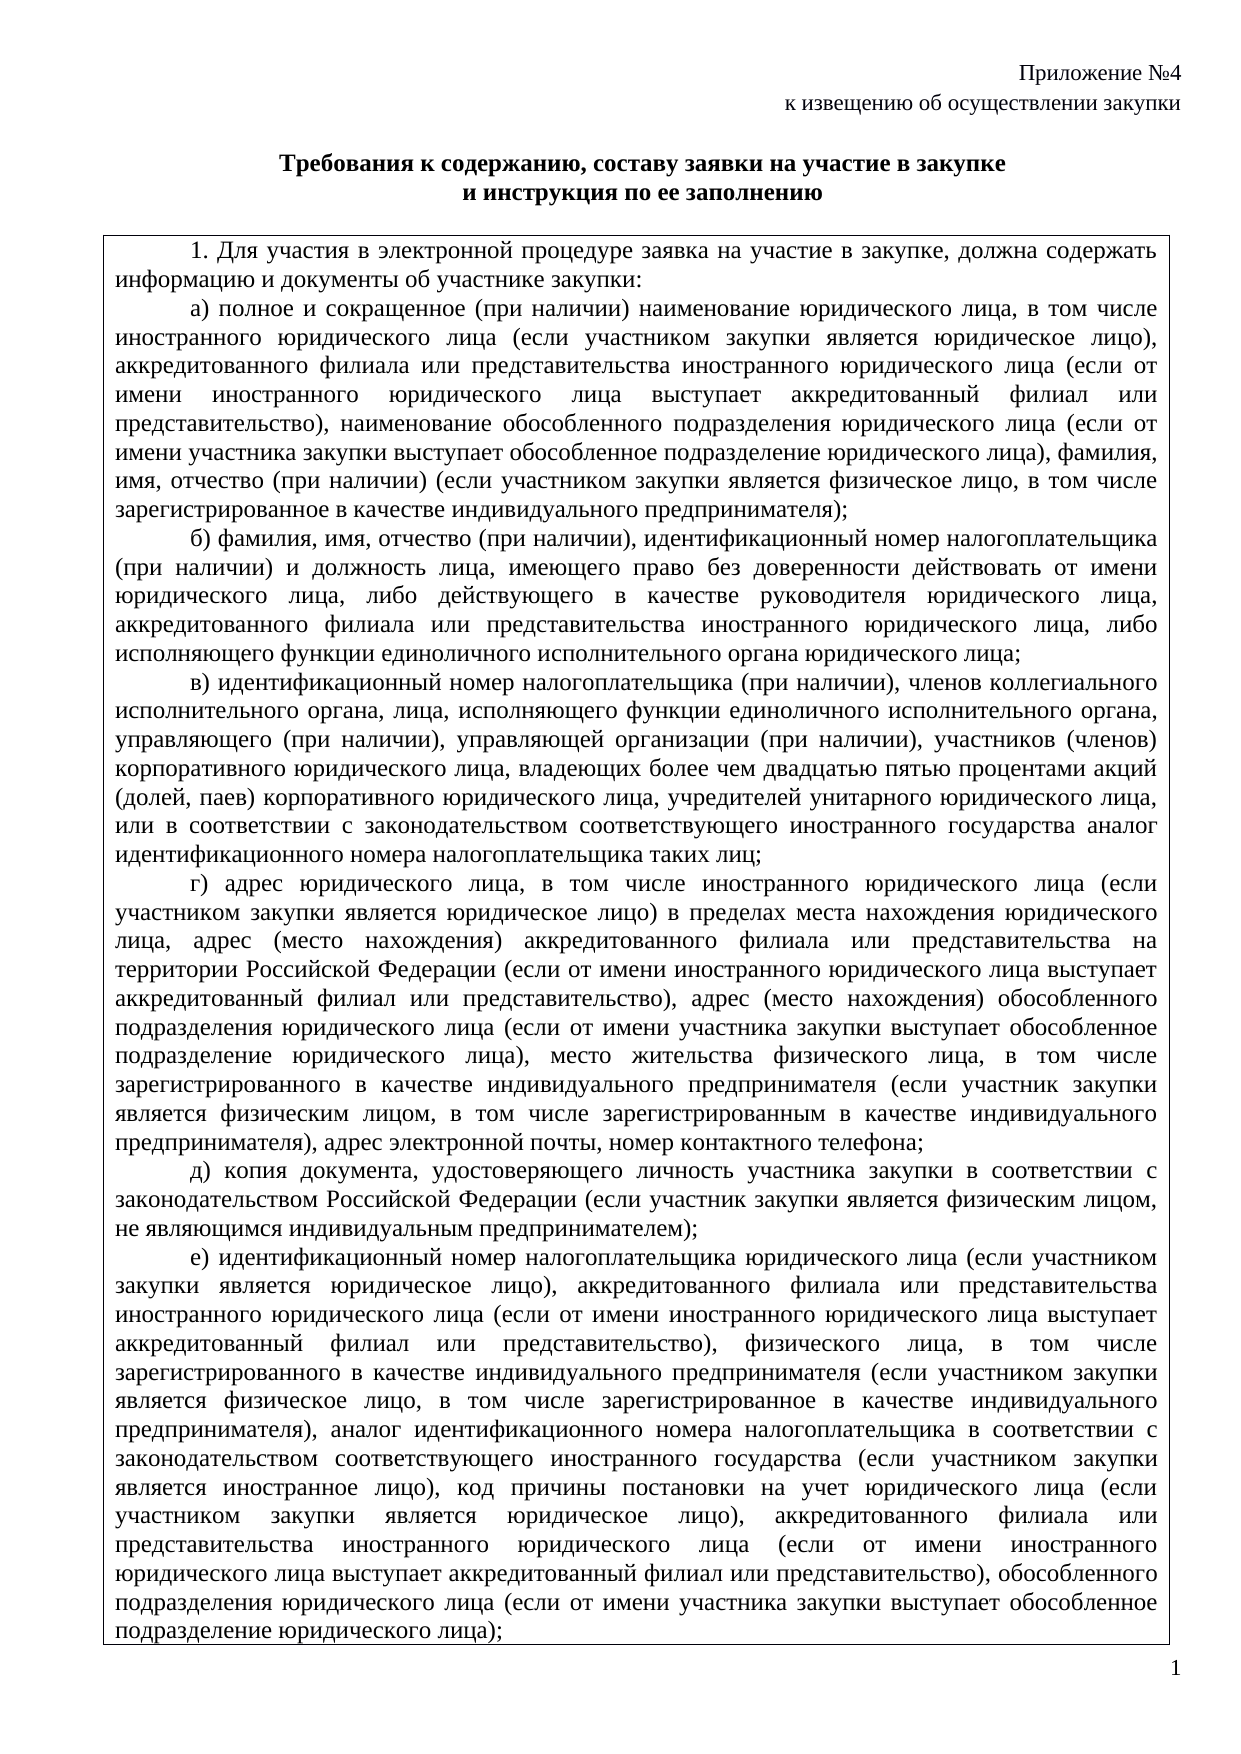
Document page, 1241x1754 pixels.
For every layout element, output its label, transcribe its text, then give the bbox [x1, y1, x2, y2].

text и инструкция по ее заполнению [103, 177, 1181, 206]
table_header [104, 236, 1169, 1644]
text Требования к содержанию, составу заявки на участие в закупке [103, 148, 1181, 177]
text Приложение №4 [103, 59, 1181, 85]
text к извещению об осуществлении закупки [103, 89, 1181, 116]
